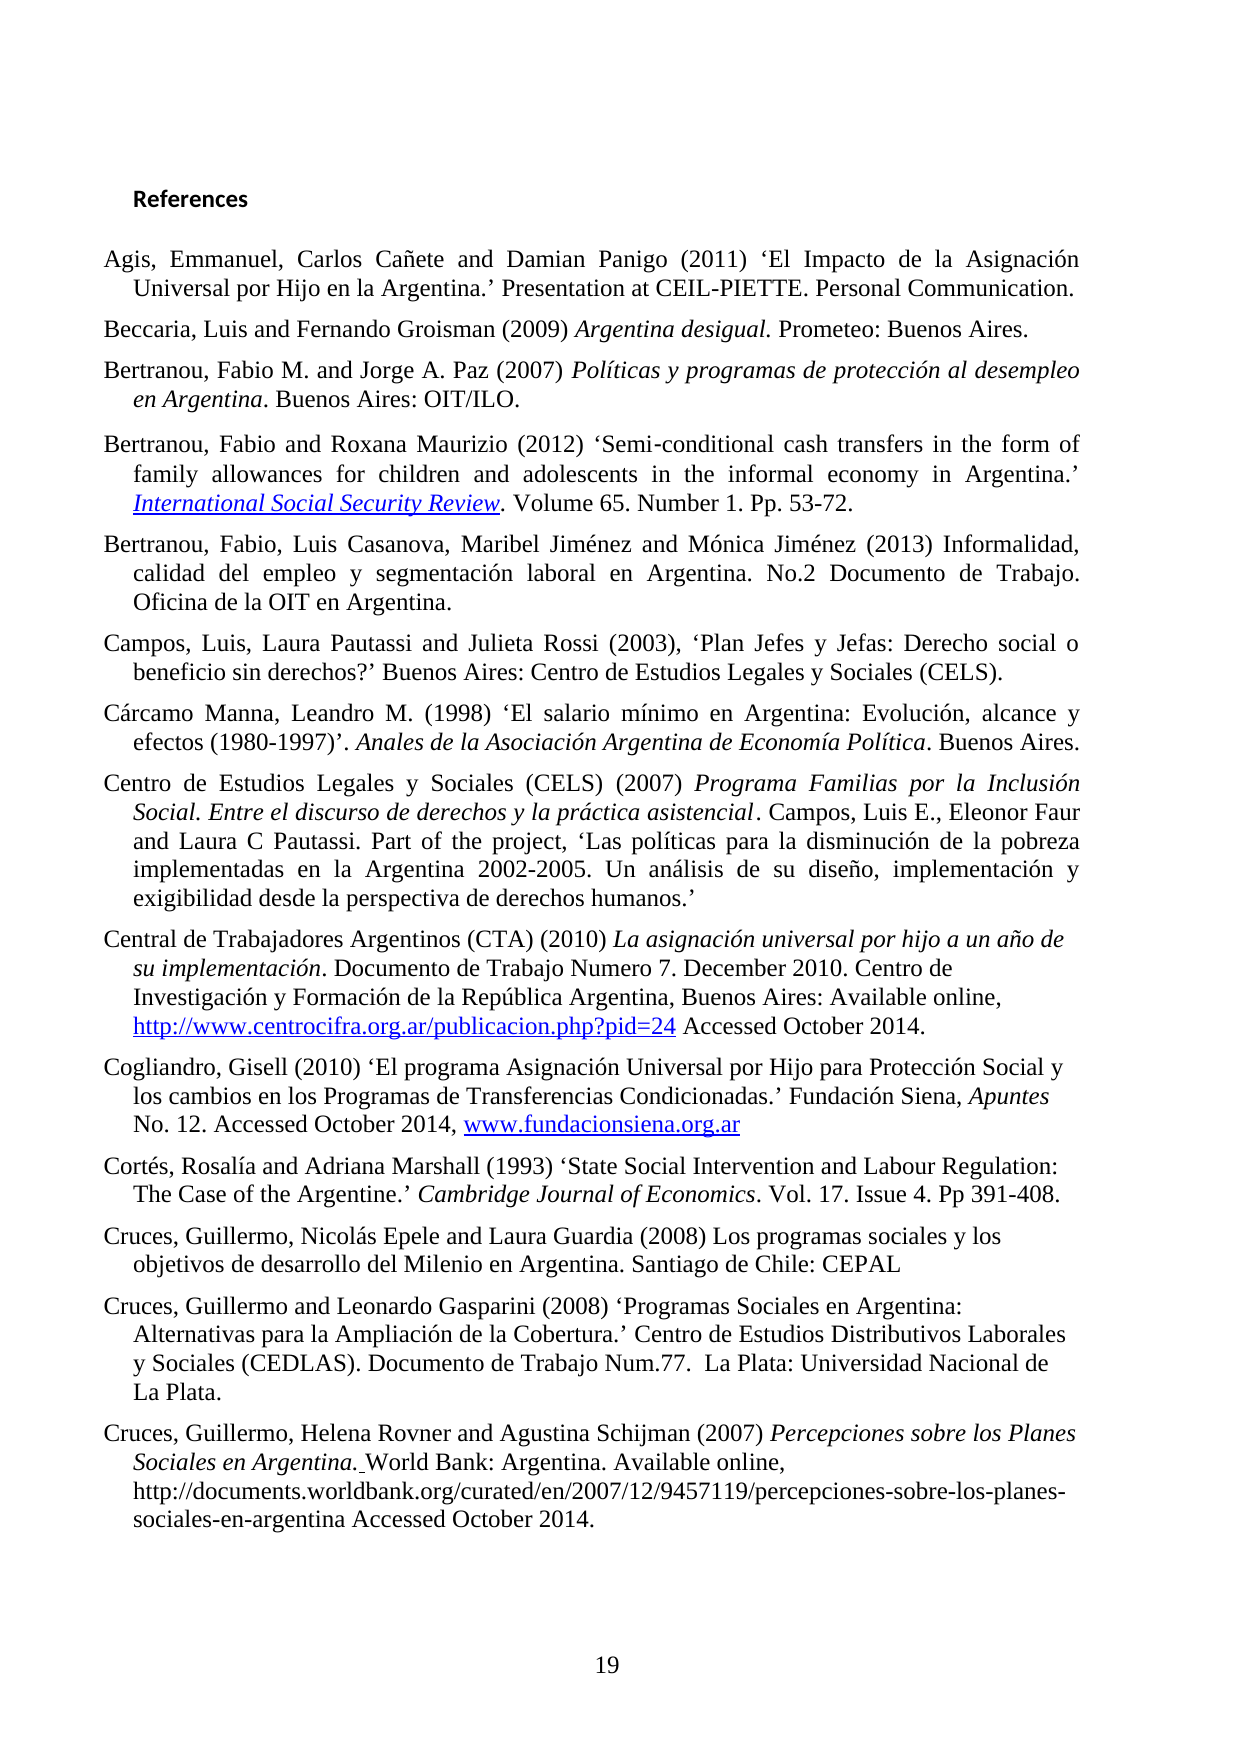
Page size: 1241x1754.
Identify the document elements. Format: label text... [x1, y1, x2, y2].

text Campos, Luis, Laura Pautassi and Julieta Rossi (2003), ‘Plan Jefes y Jefas: Derecho social o beneficio sin derechos?’ Buenos Aires: Centro de Estudios Legales y Sociales (CELS). [103, 628, 1081, 686]
text Cárcamo Manna, Leandro M. (1998) ‘El salario mínimo en Argentina: Evolución, alcance y efectos (1980-1997)’. Anales de la Asociación Argentina de Economía Política. Buenos Aires. [103, 698, 1081, 756]
text Cortés, Rosalía and Adriana Marshall (1993) ‘State Social Intervention and Labour Regulation: The Case of the Argentine.’ Cambridge Journal of Economics. Vol. 17. Issue 4. Pp 391-408. [103, 1151, 1081, 1208]
text Bertranou, Fabio and Roxana Maurizio (2012) ‘Semi‐conditional cash transfers in the form of family allowances for children and adolescents in the informal economy in Argentina.’ International Social Security Review. Volume 65. Number 1. Pp. 53-72. [103, 425, 1081, 517]
text Central de Trabajadores Argentinos (CTA) (2010) La asignación universal por hijo a un año de su implementación. Documento de Trabajo Numero 7. December 2010. Centro de Investigación y Formación de la República Argentina, Buenos Aires: Available online, http://www.centrocifra.org.ar/publicacion.php?pid=24 Accessed October 2014. [103, 924, 1081, 1039]
text Cruces, Guillermo and Leonardo Gasparini (2008) ‘Programas Sociales en Argentina: Alternativas para la Ampliación de la Cobertura.’ Centro de Estudios Distributivos Laborales y Sociales (CEDLAS). Documento de Trabajo Num.77. La Plata: Universidad Nacional de La Plata. [103, 1291, 1081, 1406]
text Cruces, Guillermo, Nicolás Epele and Laura Guardia (2008) Los programas sociales y los objetivos de desarrollo del Milenio en Argentina. Santiago de Chile: CEPAL [103, 1221, 1081, 1278]
text References [133, 183, 1081, 214]
text Agis, Emmanuel, Carlos Cañete and Damian Panigo (2011) ‘El Impacto de la Asignación Universal por Hijo en la Argentina.’ Presentation at CEIL-PIETTE. Personal Communication. [103, 244, 1081, 302]
text Cruces, Guillermo, Helena Rovner and Agustina Schijman (2007) Percepciones sobre los Planes Sociales en Argentina. World Bank: Argentina. Available online, http://documents.worldbank.org/curated/en/2007/12/9457119/percepciones-sobre-los-planes-sociales-en-argentina Accessed October 2014. [103, 1418, 1081, 1533]
text Bertranou, Fabio, Luis Casanova, Maribel Jiménez and Mónica Jiménez (2013) Informalidad, calidad del empleo y segmentación laboral en Argentina. No.2 Documento de Trabajo. Oficina de la OIT en Argentina. [103, 529, 1081, 616]
text Bertranou, Fabio M. and Jorge A. Paz (2007) Políticas y programas de protección al desempleo en Argentina. Buenos Aires: OIT/ILO. [103, 355, 1081, 413]
text Centro de Estudios Legales y Sociales (CELS) (2007) Programa Familias por la Inclusión Social. Entre el discurso de derechos y la práctica asistencial. Campos, Luis E., Eleonor Faur and Laura C Pautassi. Part of the project, ‘Las políticas para la disminución de la pobreza implementadas en la Argentina 2002-2005. Un análisis de su diseño, implementación y exigibilidad desde la perspectiva de derechos humanos.’ [103, 768, 1081, 912]
text Beccaria, Luis and Fernando Groisman (2009) Argentina desigual. Prometeo: Buenos Aires. [103, 314, 1081, 343]
text Cogliandro, Gisell (2010) ‘El programa Asignación Universal por Hijo para Protección Social y los cambios en los Programas de Transferencias Condicionadas.’ Fundación Siena, Apuntes No. 12. Accessed October 2014, www.fundacionsiena.org.ar [103, 1052, 1081, 1138]
